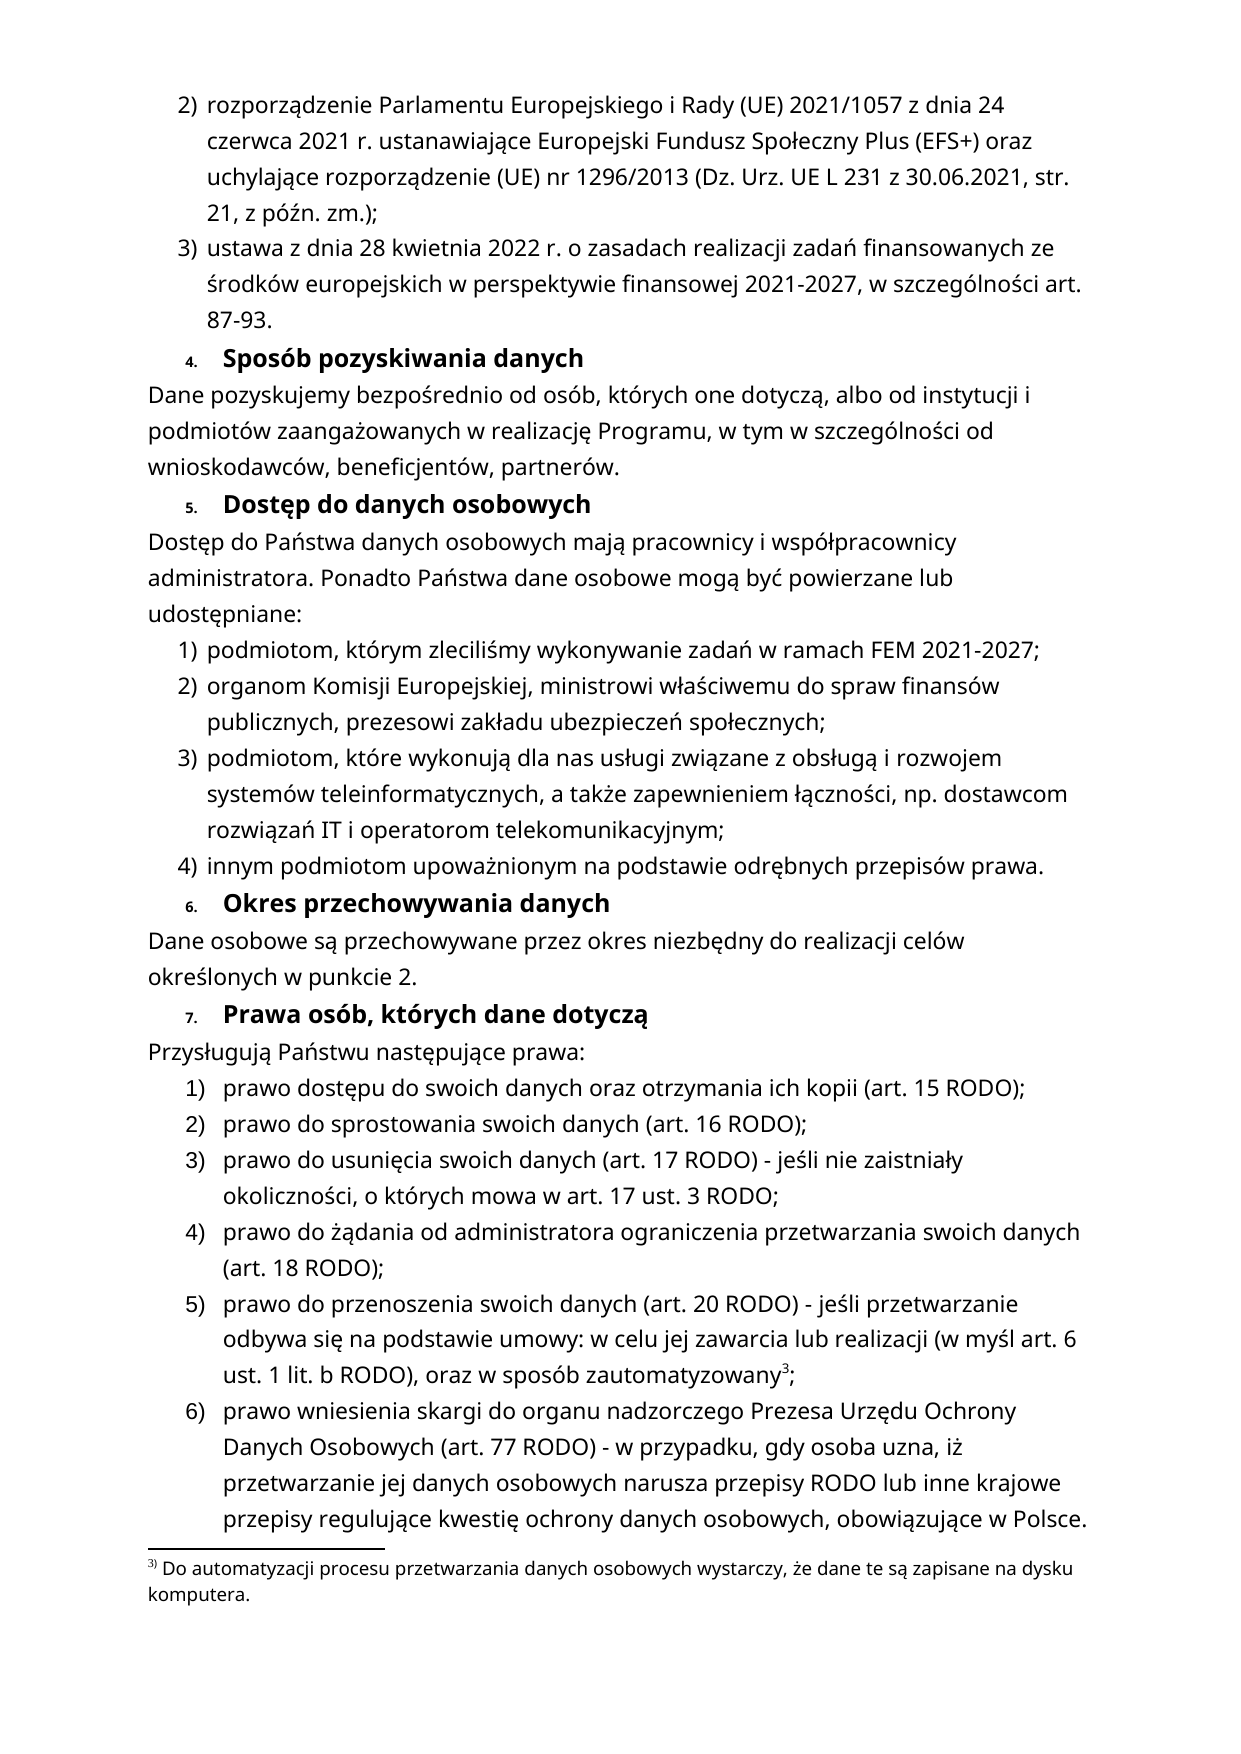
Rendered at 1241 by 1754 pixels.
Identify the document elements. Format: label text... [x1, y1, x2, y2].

list prawo do sprostowania swoich danych (art. 16 RODO); [185, 1108, 1093, 1139]
list Dostęp do danych osobowych [185, 487, 1093, 521]
text Dane osobowe są przechowywane przez okres niezbędny do realizacji celów określonych w punkcie 2. [148, 925, 1093, 992]
list prawo wniesienia skargi do organu nadzorczego Prezesa Urzędu Ochrony Danych Osobowych (art. 77 RODO) - w przypadku, gdy osoba uzna, iż przetwarzanie jej danych osobowych narusza przepisy RODO lub inne krajowe przepisy regulujące kwestię ochrony danych osobowych, obowiązujące w Polsce. [185, 1395, 1093, 1534]
text Dostęp do Państwa danych osobowych mają pracownicy i współpracownicy administratora. Ponadto Państwa dane osobowe mogą być powierzane lub udostępniane: [148, 526, 1093, 629]
list Sposób pozyskiwania danych [185, 340, 1093, 374]
list podmiotom, które wykonują dla nas usługi związane z obsługą i rozwojem systemów teleinformatycznych, a także zapewnieniem łączności, np. dostawcom rozwiązań IT i operatorom telekomunikacyjnym; [177, 742, 1093, 845]
text Przysługują Państwu następujące prawa: [148, 1036, 1093, 1067]
list organom Komisji Europejskiej, ministrowi właściwemu do spraw finansów publicznych, prezesowi zakładu ubezpieczeń społecznych; [177, 670, 1093, 737]
list prawo do usunięcia swoich danych (art. 17 RODO) - jeśli nie zaistniały okoliczności, o których mowa w art. 17 ust. 3 RODO; [185, 1144, 1093, 1211]
text Dane pozyskujemy bezpośrednio od osób, których one dotyczą, albo od instytucji i podmiotów zaangażowanych w realizację Programu, w tym w szczególności od wnioskodawców, beneficjentów, partnerów. [148, 379, 1093, 482]
list Okres przechowywania danych [185, 886, 1093, 920]
list Prawa osób, których dane dotyczą [185, 997, 1093, 1031]
list prawo do przenoszenia swoich danych (art. 20 RODO) - jeśli przetwarzanie odbywa się na podstawie umowy: w celu jej zawarcia lub realizacji (w myśl art. 6 ust. 1 lit. b RODO), oraz w sposób zautomatyzowany; [185, 1287, 1093, 1391]
list prawo do żądania od administratora ograniczenia przetwarzania swoich danych (art. 18 RODO); [185, 1216, 1093, 1283]
list podmiotom, którym zleciliśmy wykonywanie zadań w ramach FEM 2021-2027; [177, 634, 1093, 665]
list rozporządzenie Parlamentu Europejskiego i Rady (UE) 2021/1057 z dnia 24 czerwca 2021 r. ustanawiające Europejski Fundusz Społeczny Plus (EFS+) oraz uchylające rozporządzenie (UE) nr 1296/2013 (Dz. Urz. UE L 231 z 30.06.2021, str. 21, z późn. zm.); [177, 89, 1093, 228]
list ustawa z dnia 28 kwietnia 2022 r. o zasadach realizacji zadań finansowanych ze środków europejskich w perspektywie finansowej 2021-2027, w szczególności art. 87-93. [177, 232, 1093, 336]
list prawo dostępu do swoich danych oraz otrzymania ich kopii (art. 15 RODO); [185, 1072, 1093, 1103]
list innym podmiotom upoważnionym na podstawie odrębnych przepisów prawa. [177, 850, 1093, 881]
